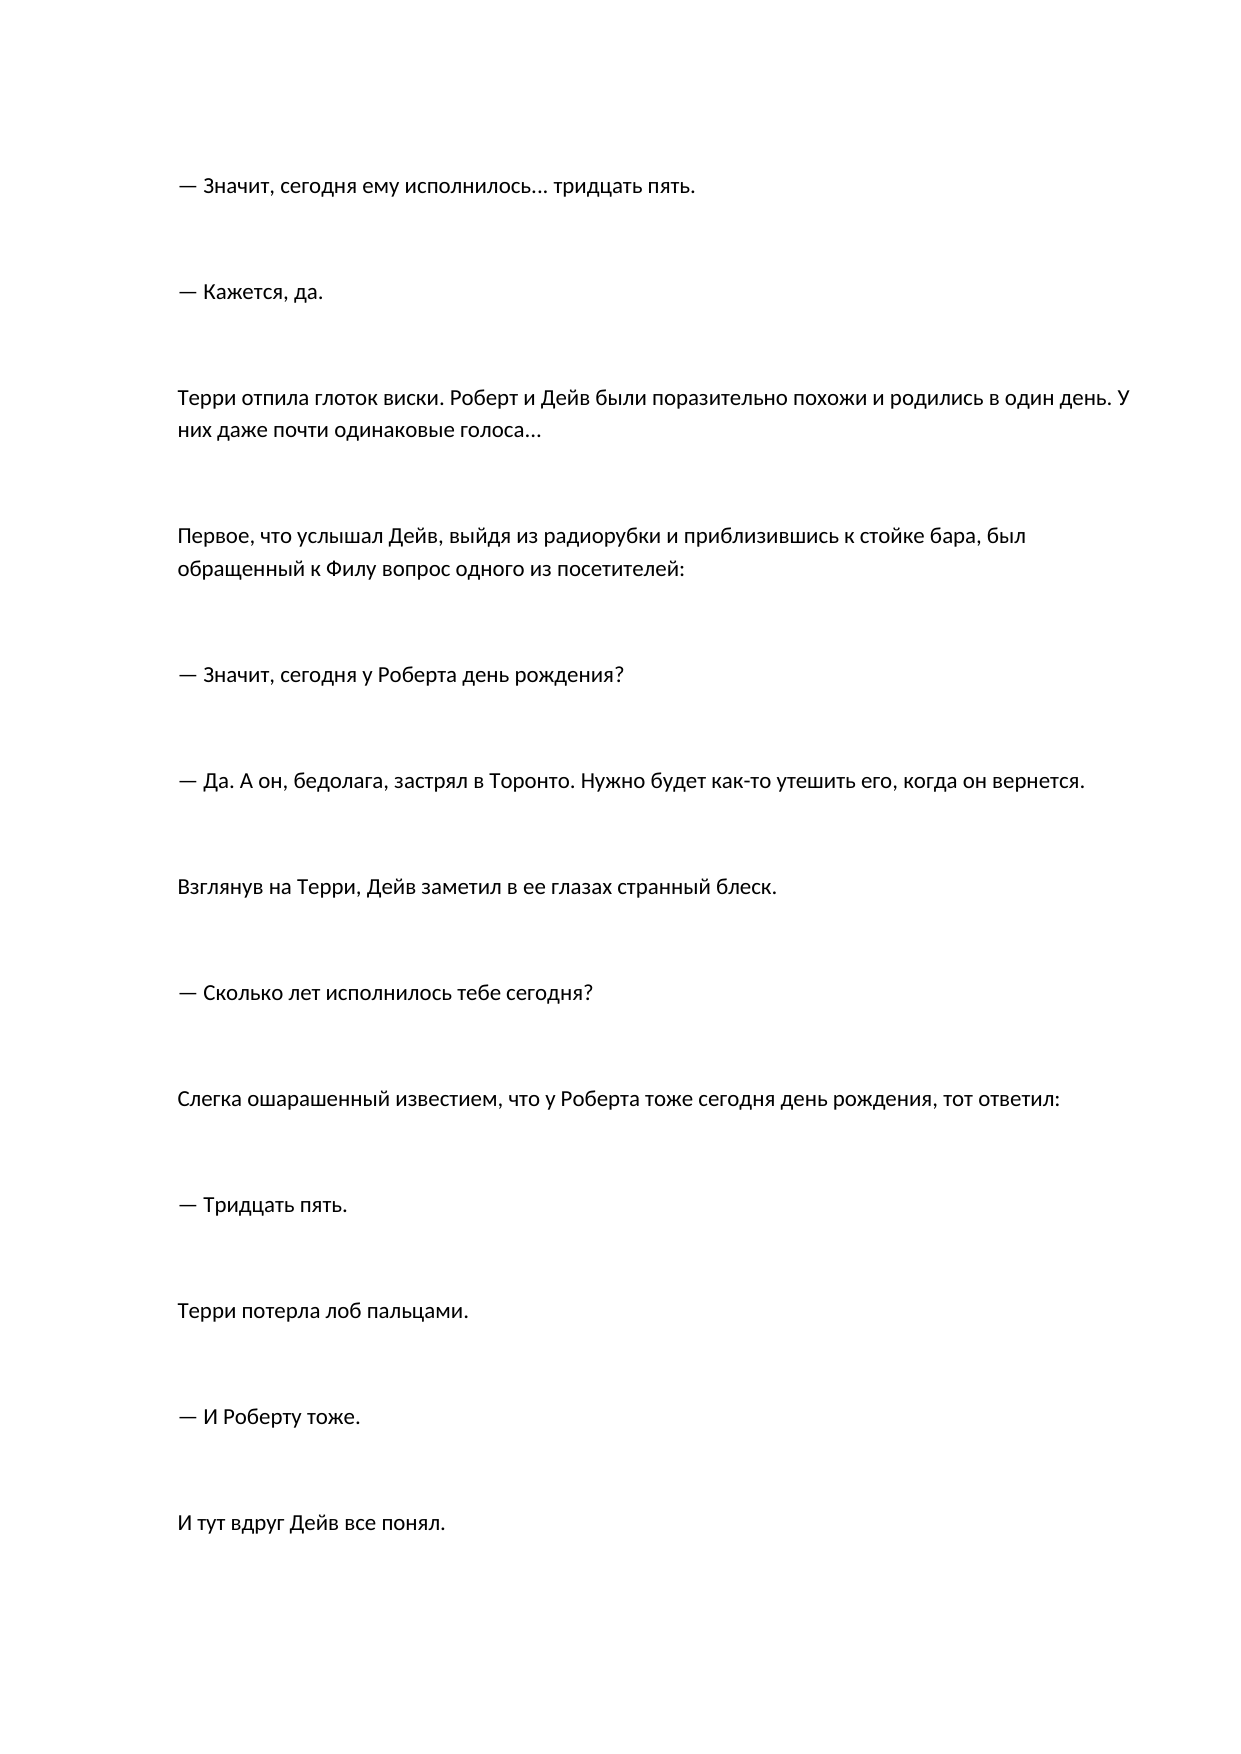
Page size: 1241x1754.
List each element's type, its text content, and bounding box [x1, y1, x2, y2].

text Первое, что услышал Дейв, выйдя из радиорубки и приблизившись к стойке бара, был обращенный к Филу вопрос одного из посетителей: [177, 521, 1152, 582]
text — Значит, сегодня ему исполнилось... тридцать пять. [177, 171, 1152, 199]
text Терри отпила глоток виски. Роберт и Дейв были поразительно похожи и родились в один день. У них даже почти одинаковые голоса... [177, 383, 1152, 443]
text Взглянув на Терри, Дейв заметил в ее глазах странный блеск. [177, 872, 1152, 900]
text И тут вдруг Дейв все понял. [177, 1508, 1152, 1536]
text — Значит, сегодня у Роберта день рождения? [177, 660, 1152, 688]
text — Да. А он, бедолага, застрял в Торонто. Нужно будет как-то утешить его, когда он вернется. [177, 766, 1152, 794]
text Терри потерла лоб пальцами. [177, 1296, 1152, 1324]
text — Сколько лет исполнилось тебе сегодня? [177, 978, 1152, 1006]
text — И Роберту тоже. [177, 1402, 1152, 1430]
text — Кажется, да. [177, 277, 1152, 305]
text — Тридцать пять. [177, 1190, 1152, 1218]
text Слегка ошарашенный известием, что у Роберта тоже сегодня день рождения, тот ответил: [177, 1084, 1152, 1112]
